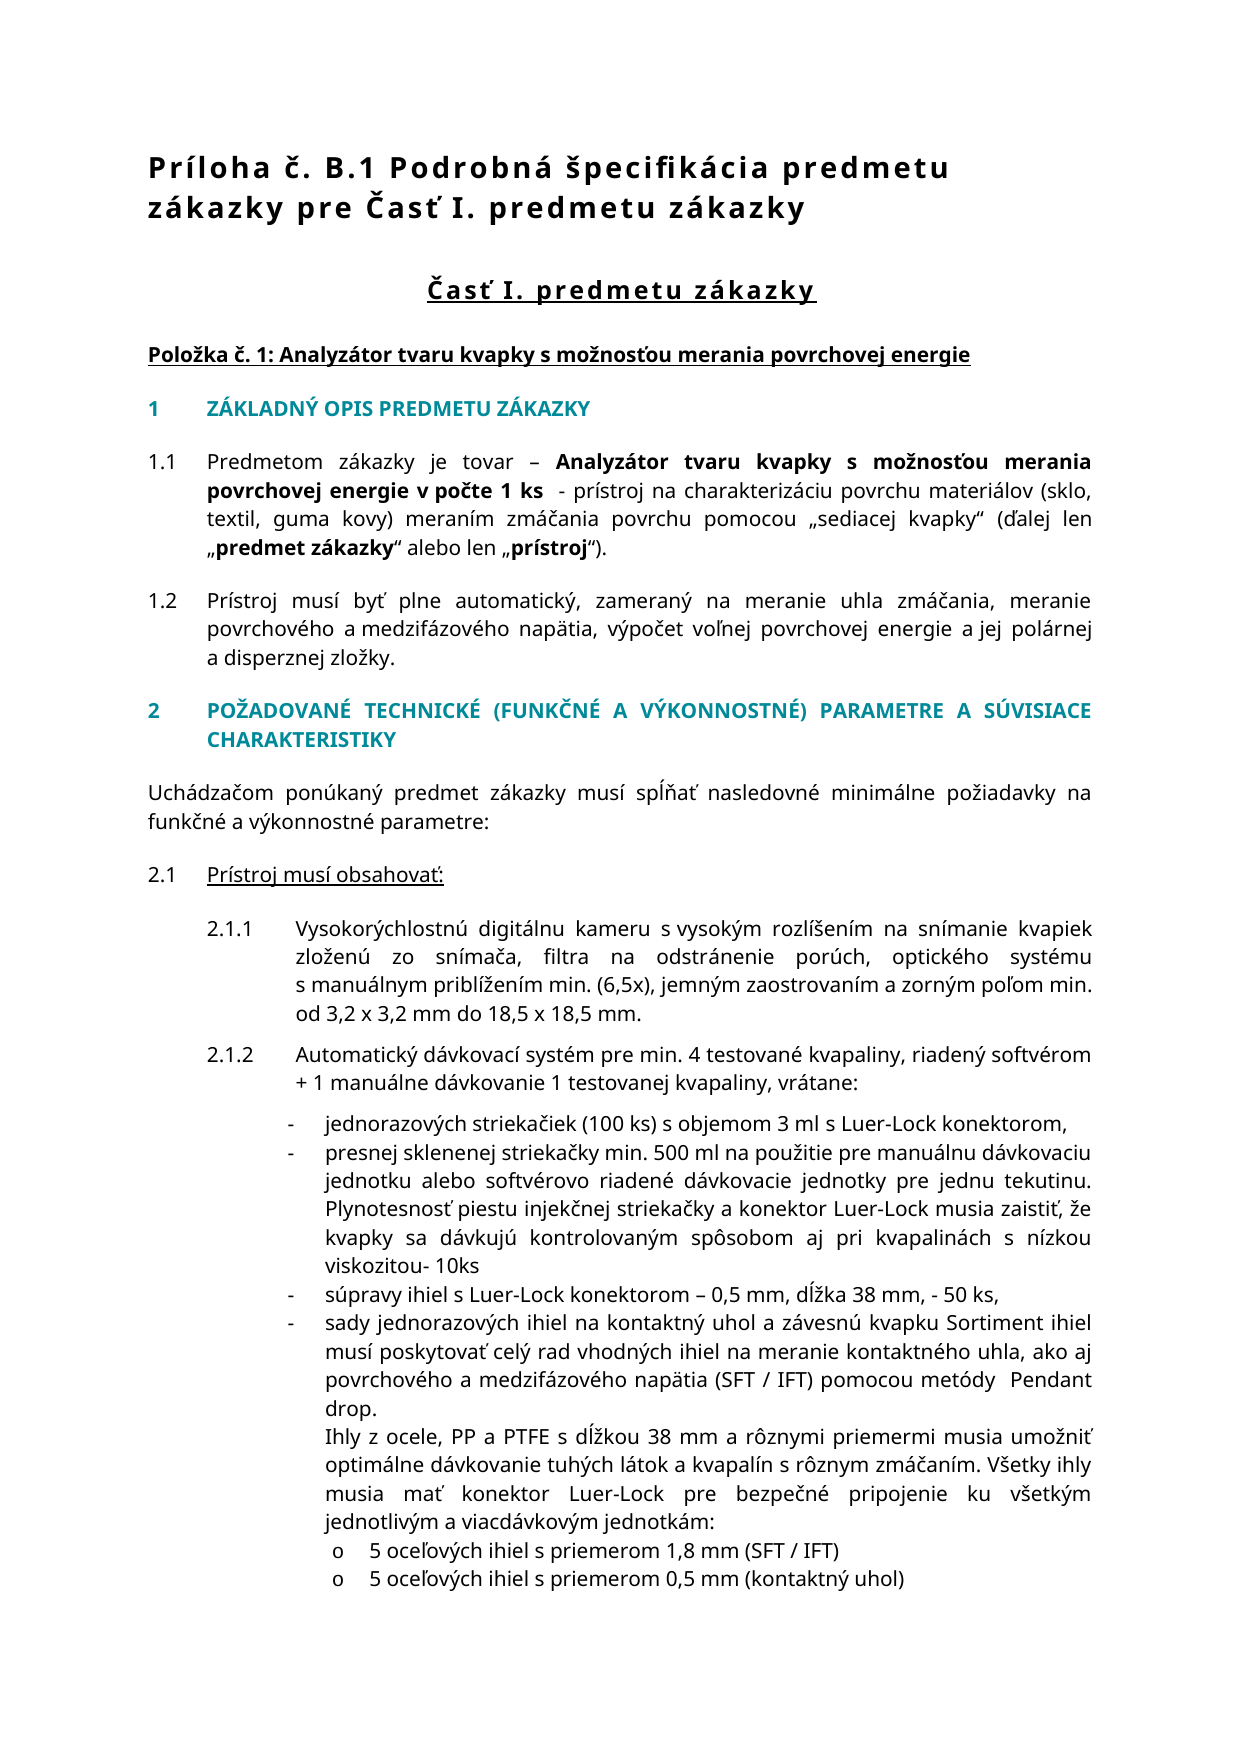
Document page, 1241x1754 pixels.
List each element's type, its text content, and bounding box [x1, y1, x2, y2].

text Uchádzačom ponúkaný predmet zákazky musí spĺňať nasledovné minimálne požiadavky na funkčné a výkonnostné parametre: [148, 778, 1093, 835]
list Ihly z ocele, PP a PTFE s dĺžkou 38 mm a rôznymi priemermi musia umožniť optimálne dávkovanie tuhých látok a kvapalín s rôznym zmáčaním. Všetky ihly musia mať konektor Luer-Lock pre bezpečné pripojenie ku všetkým jednotlivým a viacdávkovým jednotkám: [325, 1422, 1093, 1536]
text Príloha č. B.1 Podrobná špecifikácia predmetu zákazky pre Časť I. predmetu zákazky [148, 148, 1093, 227]
list Základný opis predmetu zákazky [148, 394, 1093, 422]
list POŽADOVANÉ TECHNICKÉ (FUNKČNÉ A VÝKONNOSTNÉ) PARAMETRE A SÚVISIACE CHARAKTERISTIKY [148, 696, 1093, 753]
list Prístroj musí byť plne automatický, zameraný na meranie uhla zmáčania, meranie povrchového a medzifázového napätia, výpočet voľnej povrchovej energie a jej polárnej a disperznej zložky. [148, 586, 1093, 671]
list Predmetom zákazky je tovar – Analyzátor tvaru kvapky s možnosťou merania povrchovej energie v počte 1 ks - prístroj na charakterizáciu povrchu materiálov (sklo, textil, guma kovy) meraním zmáčania povrchu pomocou „sediacej kvapky“ (ďalej len „predmet zákazky“ alebo len „prístroj“). [148, 447, 1093, 561]
list Vysokorýchlostnú digitálnu kameru s vysokým rozlíšením na snímanie kvapiek zloženú zo snímača, filtra na odstránenie porúch, optického systému s manuálnym priblížením min. (6,5x), jemným zaostrovaním a zorným poľom min. od 3,2 x 3,2 mm do 18,5 x 18,5 mm. [207, 914, 1093, 1027]
text Položka č. 1: Analyzátor tvaru kvapky s možnosťou merania povrchovej energie [148, 341, 1093, 369]
list jednorazových striekačiek (100 ks) s objemom 3 ml s Luer-Lock konektorom, [287, 1109, 1093, 1138]
list sady jednorazových ihiel na kontaktný uhol a závesnú kvapku Sortiment ihiel musí poskytovať celý rad vhodných ihiel na meranie kontaktného uhla, ako aj povrchového a medzifázového napätia (SFT / IFT) pomocou metódy Pendant drop. [287, 1308, 1093, 1422]
list súpravy ihiel s Luer-Lock konektorom – 0,5 mm, dĺžka 38 mm, - 50 ks, [287, 1280, 1093, 1308]
list 5 oceľových ihiel s priemerom 0,5 mm (kontaktný uhol) [332, 1564, 1093, 1593]
list Prístroj musí obsahovať: [148, 860, 1093, 889]
list presnej sklenenej striekačky min. 500 ml na použitie pre manuálnu dávkovaciu jednotku alebo softvérovo riadené dávkovacie jednotky pre jednu tekutinu. Plynotesnosť piestu injekčnej striekačky a konektor Luer-Lock musia zaistiť, že kvapky sa dávkujú kontrolovaným spôsobom aj pri kvapalinách s nízkou viskozitou- 10ks [287, 1138, 1093, 1280]
list Automatický dávkovací systém pre min. 4 testované kvapaliny, riadený softvérom + 1 manuálne dávkovanie 1 testovanej kvapaliny, vrátane: [207, 1040, 1093, 1097]
list 5 oceľových ihiel s priemerom 1,8 mm (SFT / IFT) [332, 1536, 1093, 1564]
text Časť I. predmetu zákazky [148, 272, 1093, 306]
